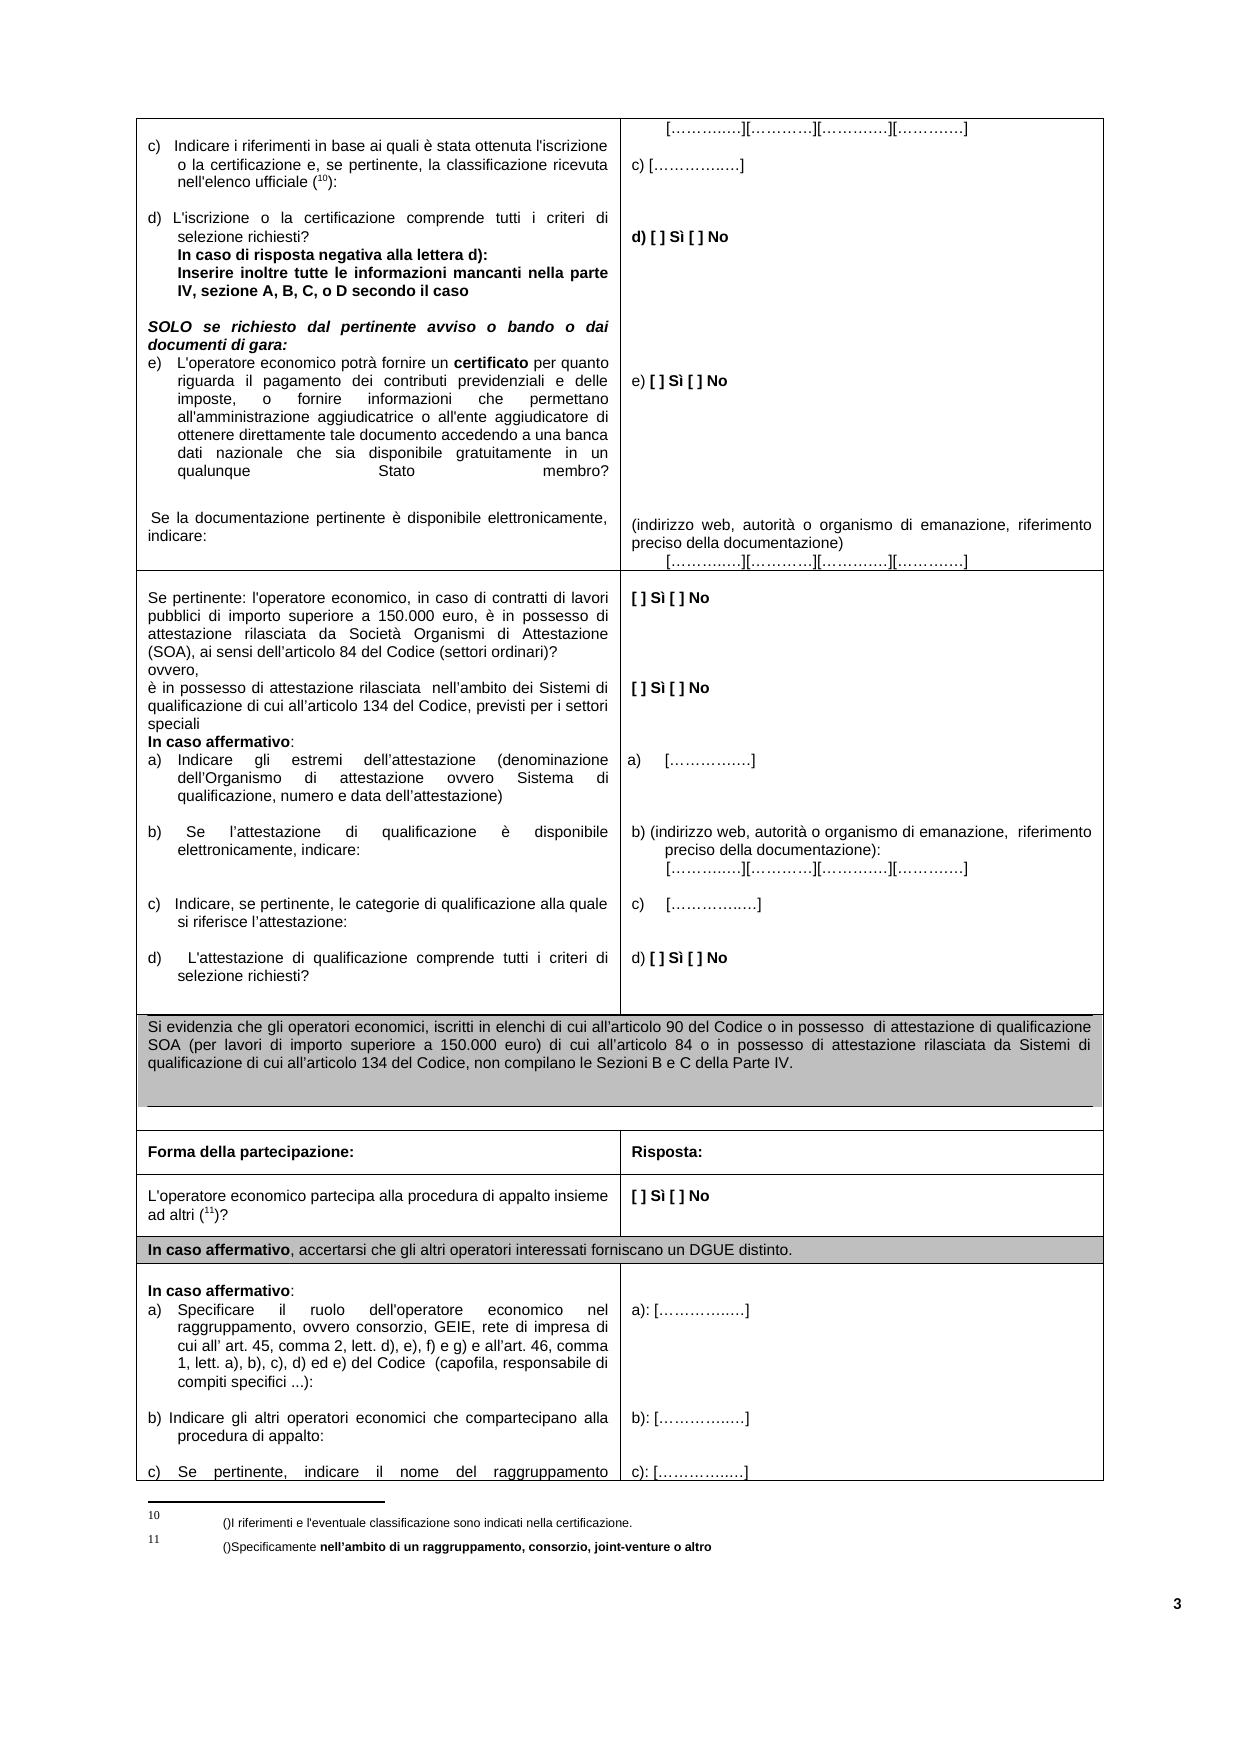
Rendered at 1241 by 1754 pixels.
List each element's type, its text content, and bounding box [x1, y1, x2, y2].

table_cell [137, 119, 620, 570]
table_cell Forma della partecipazione: [137, 1131, 620, 1174]
table_cell Si evidenzia che gli operatori economici, iscritti in elenchi di cui all’articolo 90 del Codice o in possesso di attestazione di qualificazione SOA (per lavori di importo superiore a 150.000 euro) di cui all’articolo 84 o in possesso di attestazione rilasciata da Sistemi di qualificazione di cui all’articolo 134 del Codice, non compilano le Sezioni B e C della Parte IV. [137, 1015, 1103, 1129]
table_cell In caso affermativo, accertarsi che gli altri operatori interessati forniscano un DGUE distinto. [137, 1237, 1103, 1263]
table_cell Se pertinente: l'operatore economico, in caso di contratti di lavori pubblici di importo superiore a 150.000 euro, è in possesso di attestazione rilasciata da Società Organismi di Attestazione (SOA), ai sensi dell’articolo 84 del Codice (settori ordinari)? ovvero, è in possesso di attestazione rilasciata nell’ambito dei Sistemi di qualificazione di cui all’articolo 134 del Codice, previsti per i settori speciali In caso affermativo: Indicare gli estremi dell’attestazione (denominazione dell’Organismo di attestazione ovvero Sistema di qualificazione, numero e data dell’attestazione) b) Se l’attestazione di qualificazione è disponibile elettronicamente, indicare: c) Indicare, se pertinente, le categorie di qualificazione alla quale si riferisce l’attestazione: d) L'attestazione di qualificazione comprende tutti i criteri di selezione richiesti? [137, 571, 620, 1014]
table_cell Risposta: [621, 1131, 1103, 1174]
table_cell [137, 1264, 620, 1480]
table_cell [621, 119, 1103, 570]
table_cell [ ] Sì [ ] No [ ] Sì [ ] No [………….…] b) (indirizzo web, autorità o organismo di emanazione, riferimento preciso della documentazione): [………..…][…………][……….…][……….…] c) […………..…] d) [ ] Sì [ ] No [621, 571, 1103, 1014]
table_cell L'operatore economico partecipa alla procedura di appalto insieme ad altri ()? [137, 1175, 620, 1236]
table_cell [621, 1264, 1103, 1480]
table_cell [ ] Sì [ ] No [621, 1175, 1103, 1236]
